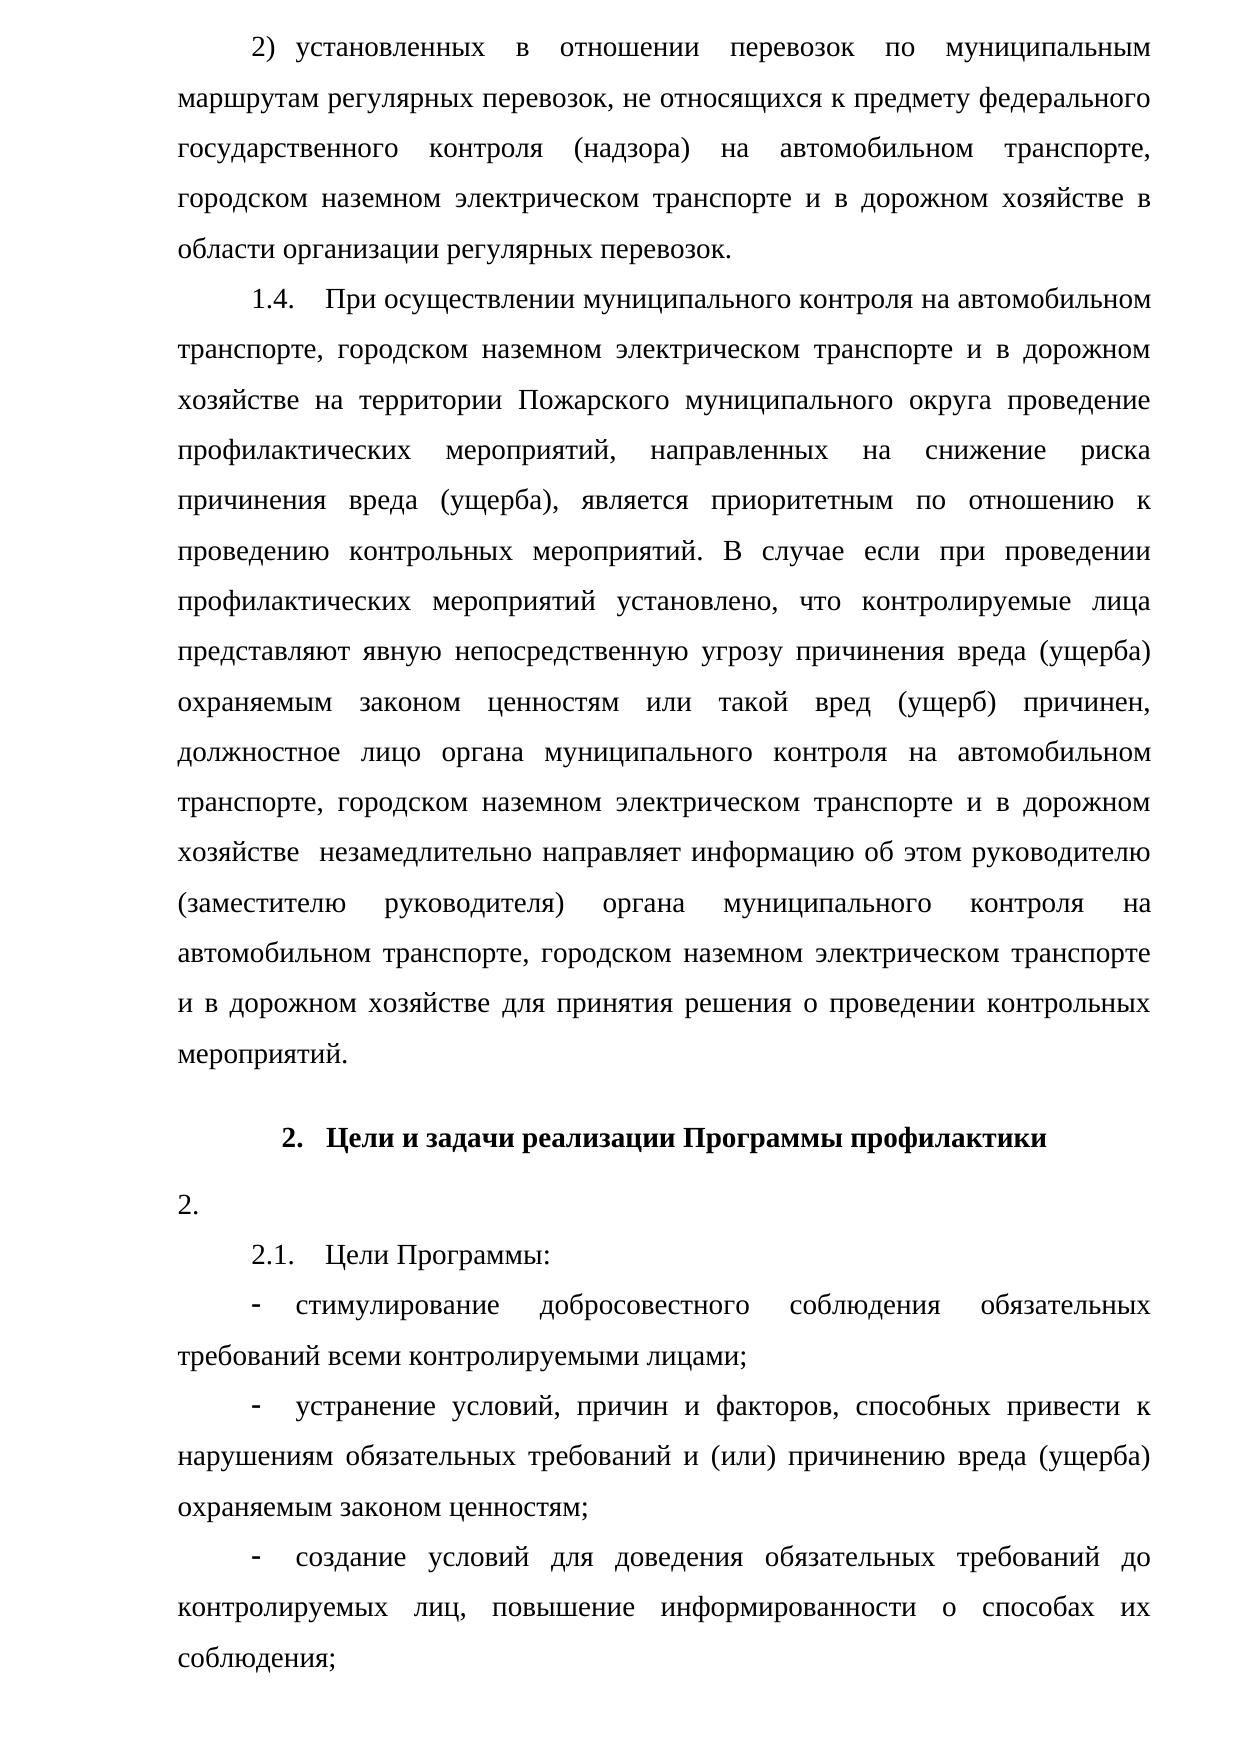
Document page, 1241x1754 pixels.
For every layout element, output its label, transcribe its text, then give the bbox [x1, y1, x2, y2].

list Цели Программы: [177, 1237, 1152, 1271]
list устранение условий, причин и факторов, способных привести к нарушениям обязательных требований и (или) причинению вреда (ущерба) охраняемым законом ценностям; [177, 1388, 1152, 1522]
list стимулирование добросовестного соблюдения обязательных требований всеми контролируемыми лицами; [177, 1287, 1152, 1371]
list При осуществлении муниципального контроля на автомобильном транспорте, городском наземном электрическом транспорте и в дорожном хозяйстве на территории Пожарского муниципального округа проведение профилактических мероприятий, направленных на снижение риска причинения вреда (ущерба), является приоритетным по отношению к проведению контрольных мероприятий. В случае если при проведении профилактических мероприятий установлено, что контролируемые лица представляют явную непосредственную угрозу причинения вреда (ущерба) охраняемым законом ценностям или такой вред (ущерб) причинен, должностное лицо органа муниципального контроля на автомобильном транспорте, городском наземном электрическом транспорте и в дорожном хозяйстве незамедлительно направляет информацию об этом руководителю (заместителю руководителя) органа муниципального контроля на автомобильном транспорте, городском наземном электрическом транспорте и в дорожном хозяйстве для принятия решения о проведении контрольных мероприятий. [177, 281, 1152, 1069]
list создание условий для доведения обязательных требований до контролируемых лиц, повышение информированности о способах их соблюдения; [177, 1539, 1152, 1673]
list Цели и задачи реализации Программы профилактики [177, 1120, 1152, 1153]
list установленных в отношении перевозок по муниципальным маршрутам регулярных перевозок, не относящихся к предмету федерального государственного контроля (надзора) на автомобильном транспорте, городском наземном электрическом транспорте и в дорожном хозяйстве в области организации регулярных перевозок. [177, 29, 1152, 264]
